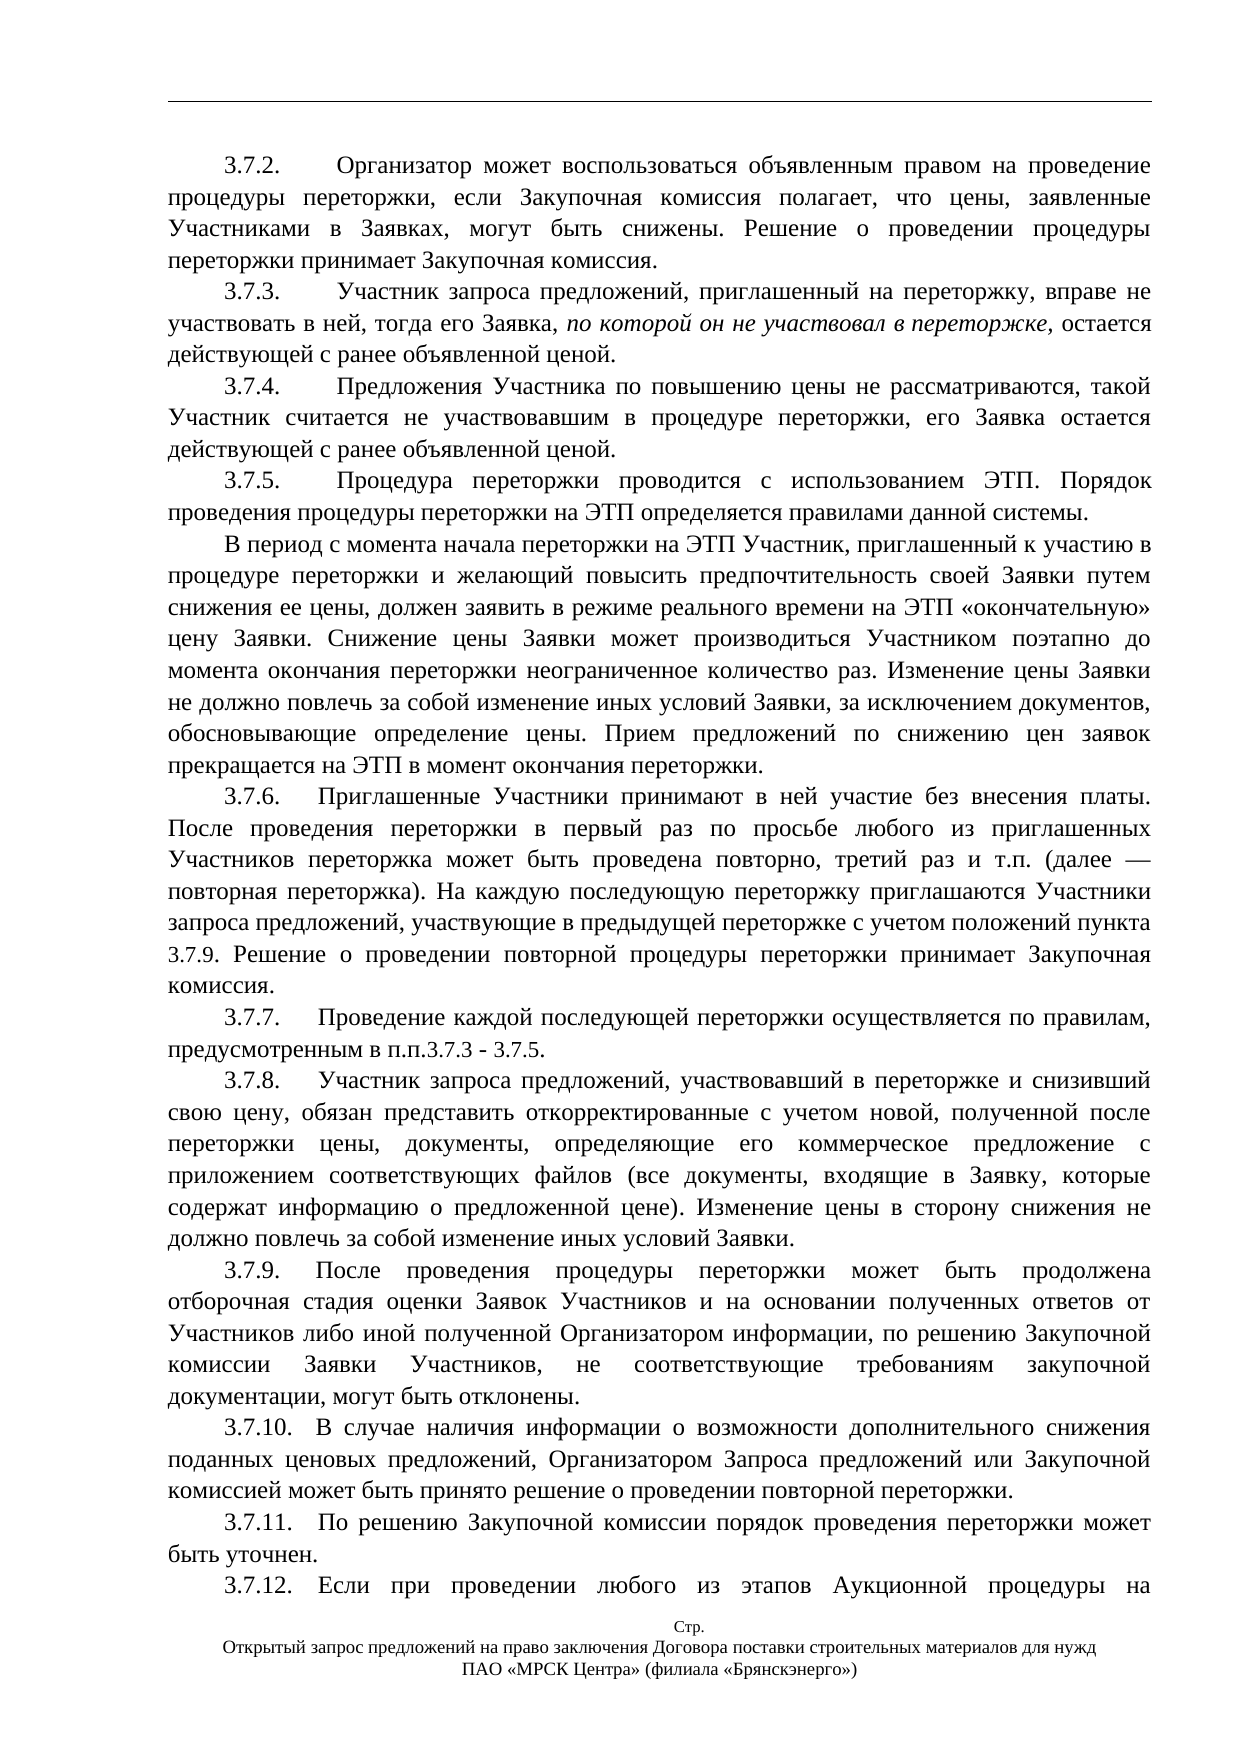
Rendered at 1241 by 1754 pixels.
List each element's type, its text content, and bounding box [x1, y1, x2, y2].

text В период с момента начала переторжки на ЭТП Участник, приглашенный к участию в процедуре переторжки и желающий повысить предпочтительность своей Заявки путем снижения ее цены, должен заявить в режиме реального времени на ЭТП «окончательную» цену Заявки. Снижение цены Заявки может производиться Участником поэтапно до момента окончания переторжки неограниченное количество раз. Изменение цены Заявки не должно повлечь за собой изменение иных условий Заявки, за исключением документов, обосновывающие определение цены. Прием предложений по снижению цен заявок прекращается на ЭТП в момент окончания переторжки. [168, 529, 1152, 778]
list Предложения Участника по повышению цены не рассматриваются, такой Участник считается не участвовавшим в процедуре переторжки, его Заявка остается действующей с ранее объявленной ценой. [168, 371, 1152, 463]
list После проведения процедуры переторжки может быть продолжена отборочная стадия оценки Заявок Участников и на основании полученных ответов от Участников либо иной полученной Организатором информации, по решению Закупочной комиссии Заявки Участников, не соответствующие требованиям закупочной документации, могут быть отклонены. [168, 1255, 1152, 1410]
list Участник запроса предложений, приглашенный на переторжку, вправе не участвовать в ней, тогда его Заявка, по которой он не участвовал в переторжке, остается действующей с ранее объявленной ценой. [168, 276, 1152, 368]
list Организатор может воспользоваться объявленным правом на проведение процедуры переторжки, если Закупочная комиссия полагает, что цены, заявленные Участниками в Заявках, могут быть снижены. Решение о проведении процедуры переторжки принимает Закупочная комиссия. [168, 150, 1152, 273]
list Проведение каждой последующей переторжки осуществляется по правилам, предусмотренным в п.п.3.7.3 - 3.7.5. [168, 1002, 1152, 1062]
list В случае наличия информации о возможности дополнительного снижения поданных ценовых предложений, Организатором Запроса предложений или Закупочной комиссией может быть принято решение о проведении повторной переторжки. [168, 1412, 1152, 1504]
list Процедура переторжки проводится с использованием ЭТП. Порядок проведения процедуры переторжки на ЭТП определяется правилами данной системы. [168, 466, 1152, 526]
list Участник запроса предложений, участвовавший в переторжке и снизивший свою цену, обязан представить откорректированные с учетом новой, полученной после переторжки цены, документы, определяющие его коммерческое предложение с приложением соответствующих файлов (все документы, входящие в Заявку, которые содержат информацию о предложенной цене). Изменение цены в сторону снижения не должно повлечь за собой изменение иных условий Заявки. [168, 1065, 1152, 1252]
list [168, 1570, 1152, 1599]
list По решению Закупочной комиссии порядок проведения переторжки может быть уточнен. [168, 1507, 1152, 1567]
list Приглашенные Участники принимают в ней участие без внесения платы. После проведения переторжки в первый раз по просьбе любого из приглашенных Участников переторжка может быть проведена повторно, третий раз и т.п. (далее — повторная переторжка). На каждую последующую переторжку приглашаются Участники запроса предложений, участвующие в предыдущей переторжке с учетом положений пункта 3.7.9. Решение о проведении повторной процедуры переторжки принимает Закупочная комиссия. [168, 781, 1152, 999]
